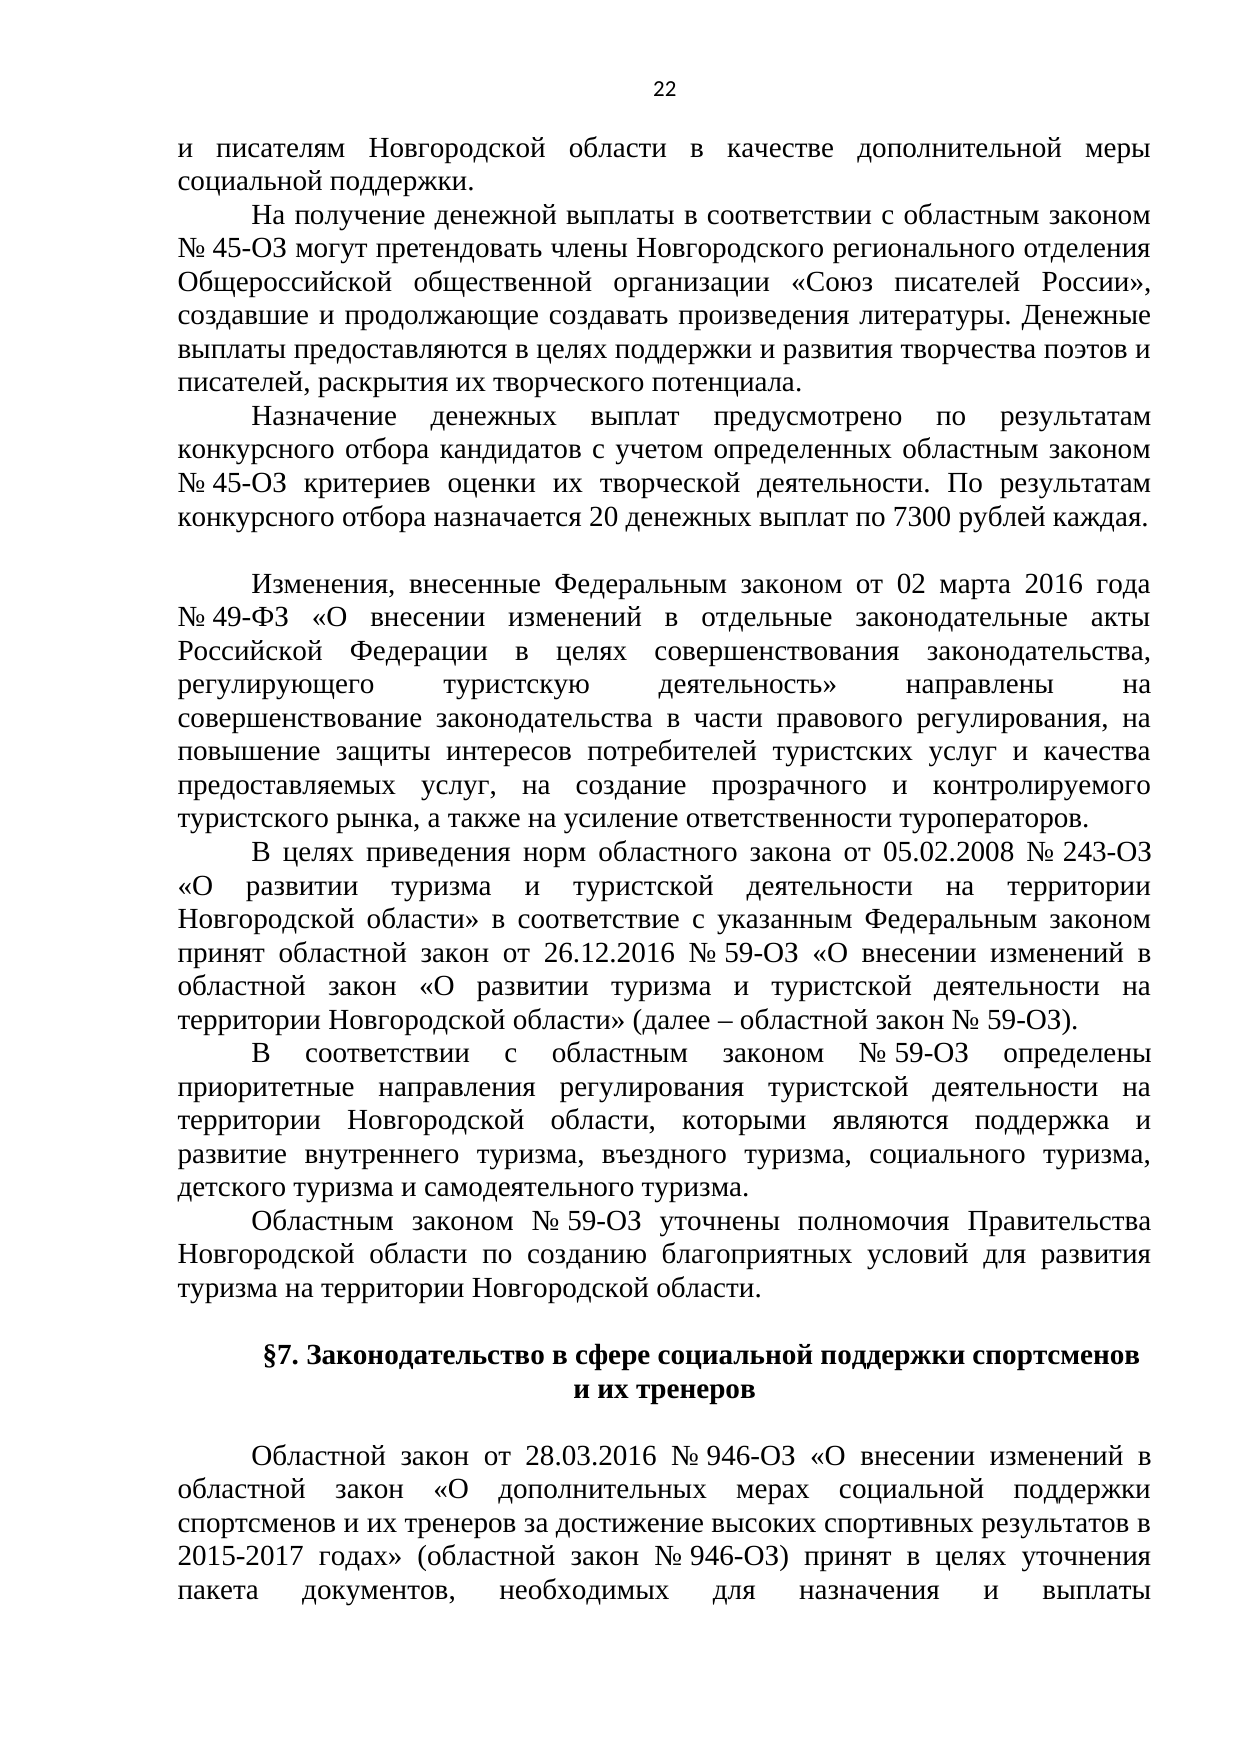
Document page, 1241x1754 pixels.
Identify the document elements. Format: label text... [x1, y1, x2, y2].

text Изменения, внесенные Федеральным законом от 02 марта 2016 года № 49-ФЗ «О внесении изменений в отдельные законодательные акты Российской Федерации в целях совершенствования законодательства, регулирующего туристскую деятельность» направлены на совершенствование законодательства в части правового регулирования, на повышение защиты интересов потребителей туристских услуг и качества предоставляемых услуг, на создание прозрачного и контролируемого туристского рынка, а также на усиление ответственности туроператоров. [177, 566, 1152, 834]
text В соответствии с областным законом № 59-ОЗ определены приоритетные направления регулирования туристской деятельности на территории Новгородской области, которыми являются поддержка и развитие внутреннего туризма, въездного туризма, социального туризма, детского туризма и самодеятельного туризма. [177, 1035, 1152, 1203]
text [177, 1438, 1152, 1606]
text §7. Законодательство в сфере социальной поддержки спортсменов и их тренеров [177, 1337, 1152, 1404]
text Назначение денежных выплат предусмотрено по результатам конкурсного отбора кандидатов с учетом определенных областным законом № 45-ОЗ критериев оценки их творческой деятельности. По результатам конкурсного отбора назначается 20 денежных выплат по 7300 рублей каждая. [177, 398, 1152, 532]
text Областным законом № 59-ОЗ уточнены полномочия Правительства Новгородской области по созданию благоприятных условий для развития туризма на территории Новгородской области. [177, 1203, 1152, 1304]
text В целях приведения норм областного закона от 05.02.2008 № 243-ОЗ «О развитии туризма и туристской деятельности на территории Новгородской области» в соответствие с указанным Федеральным законом принят областной закон от 26.12.2016 № 59-ОЗ «О внесении изменений в областной закон «О развитии туризма и туристской деятельности на территории Новгородской области» (далее – областной закон № 59-ОЗ). [177, 834, 1152, 1035]
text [177, 130, 1152, 197]
text На получение денежной выплаты в соответствии с областным законом № 45-ОЗ могут претендовать члены Новгородского регионального отделения Общероссийской общественной организации «Союз писателей России», создавшие и продолжающие создавать произведения литературы. Денежные выплаты предоставляются в целях поддержки и развития творчества поэтов и писателей, раскрытия их творческого потенциала. [177, 197, 1152, 398]
